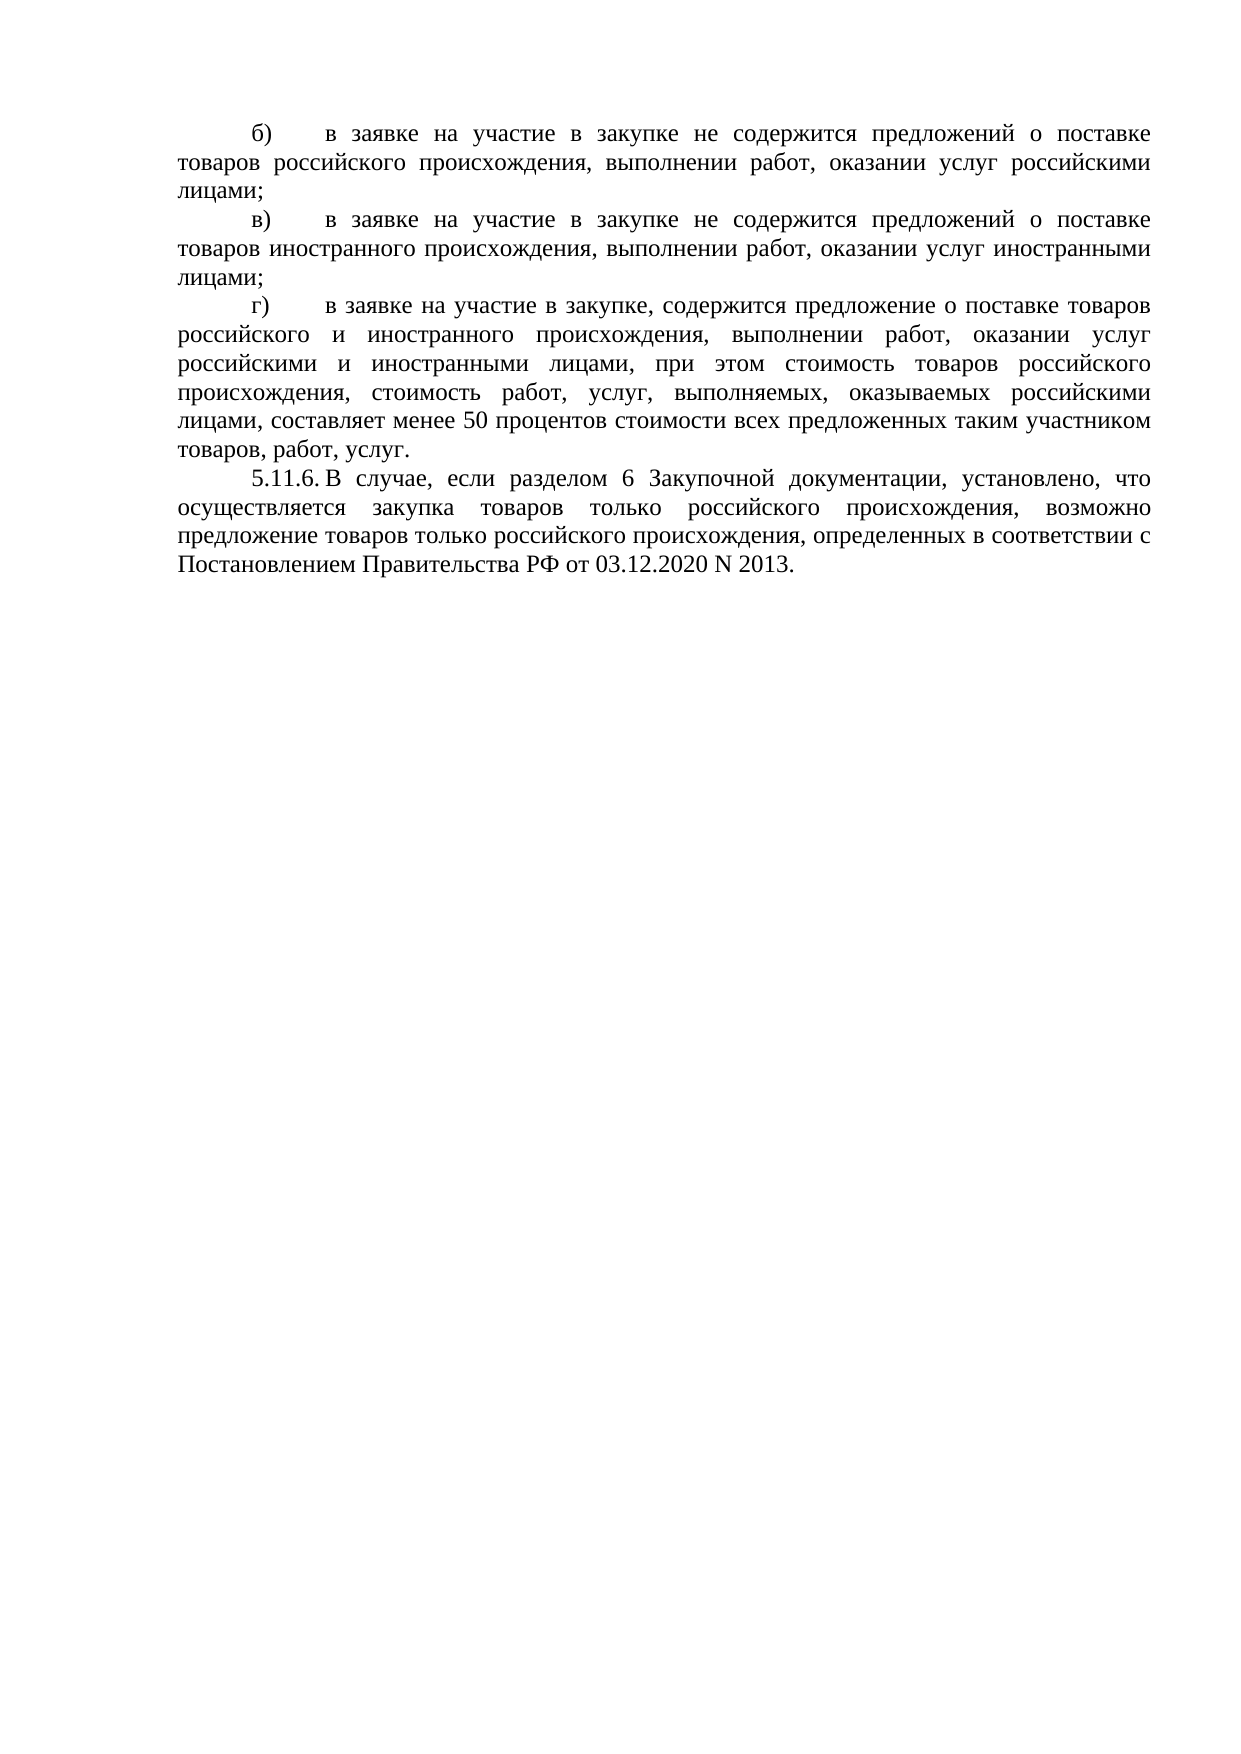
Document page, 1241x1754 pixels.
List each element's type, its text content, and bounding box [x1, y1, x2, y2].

list в заявке на участие в закупке не содержится предложений о поставке товаров российского происхождения, выполнении работ, оказании услуг российскими лицами; [177, 118, 1152, 204]
list В случае, если разделом 6 Закупочной документации, установлено, что осуществляется закупка товаров только российского происхождения, возможно предложение товаров только российского происхождения, определенных в соответствии с Постановлением Правительства РФ от 03.12.2020 N 2013. [177, 463, 1152, 578]
list в заявке на участие в закупке, содержится предложение о поставке товаров российского и иностранного происхождения, выполнении работ, оказании услуг российскими и иностранными лицами, при этом стоимость товаров российского происхождения, стоимость работ, услуг, выполняемых, оказываемых российскими лицами, составляет менее 50 процентов стоимости всех предложенных таким участником товаров, работ, услуг. [177, 291, 1152, 463]
list в заявке на участие в закупке не содержится предложений о поставке товаров иностранного происхождения, выполнении работ, оказании услуг иностранными лицами; [177, 204, 1152, 291]
